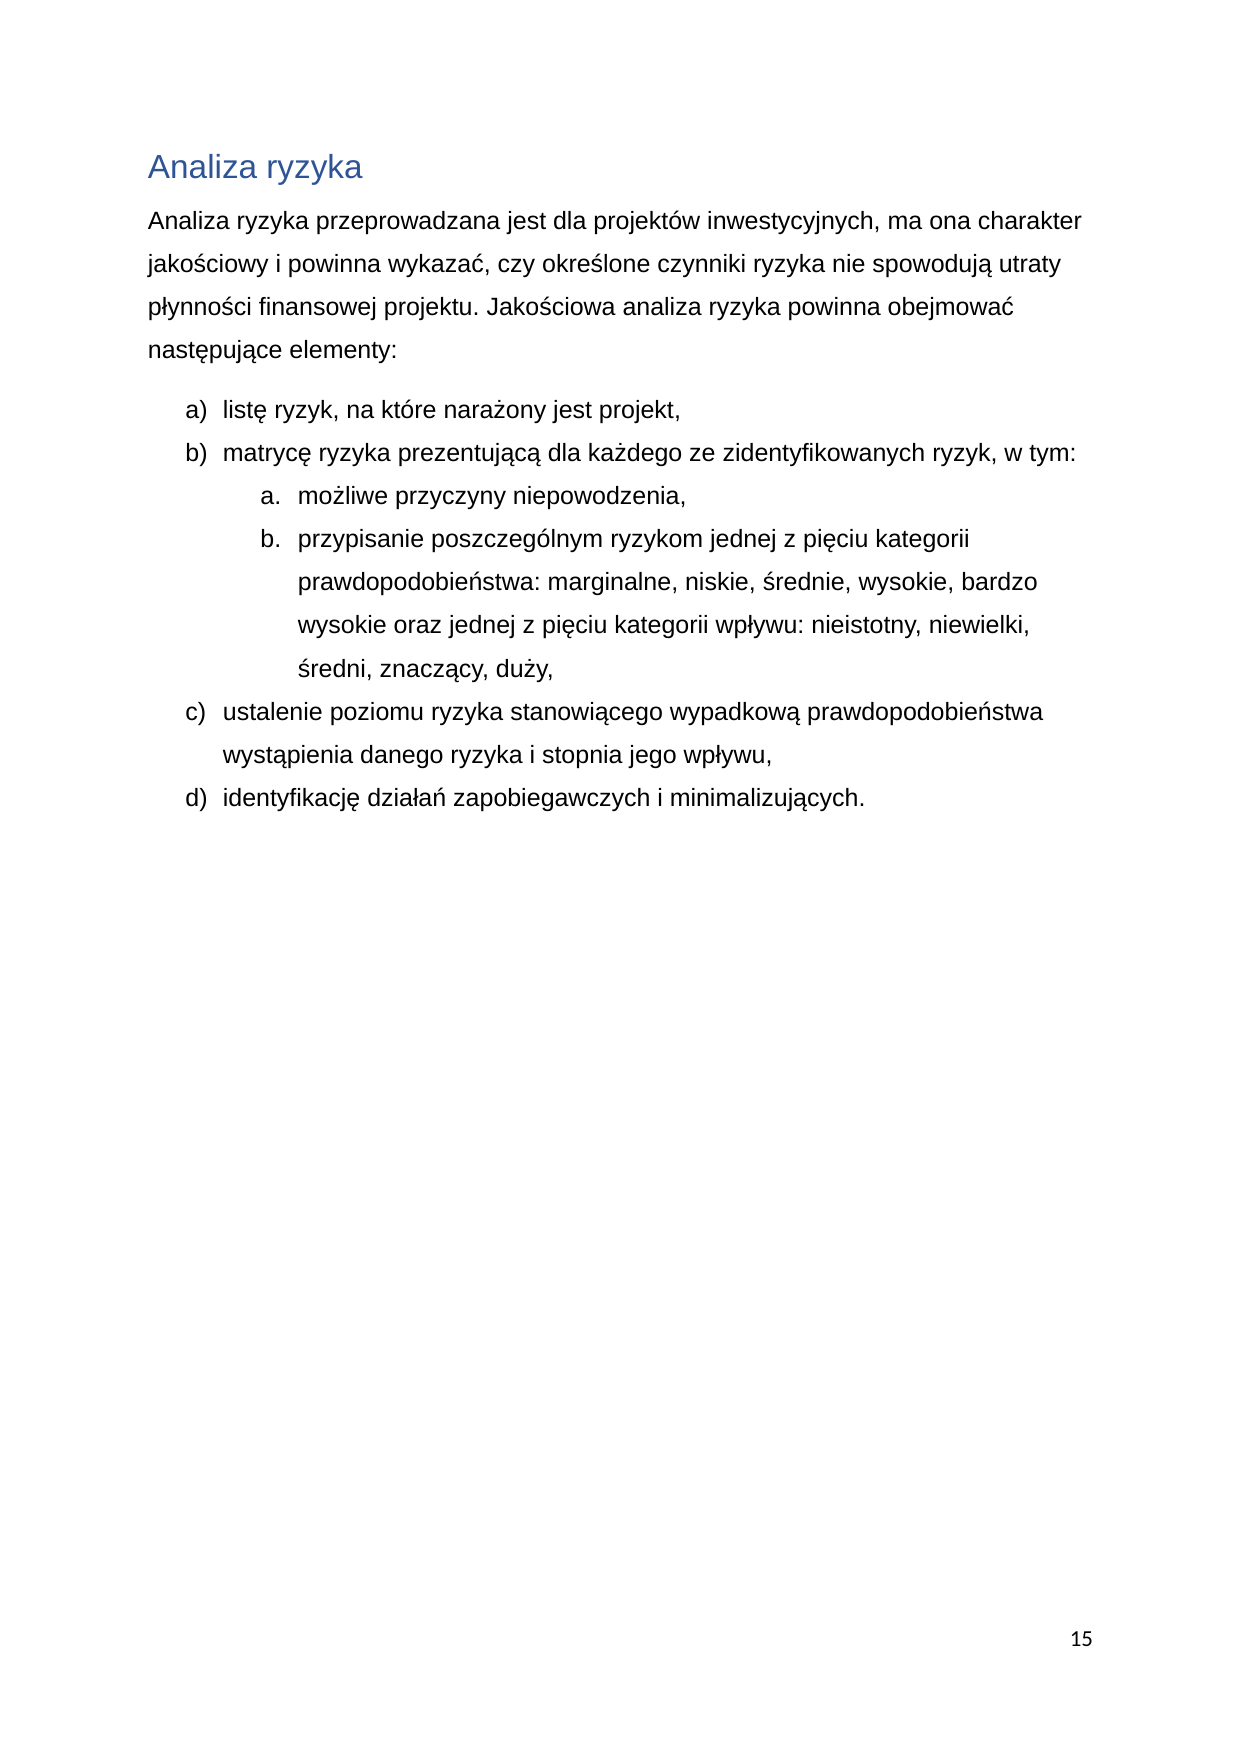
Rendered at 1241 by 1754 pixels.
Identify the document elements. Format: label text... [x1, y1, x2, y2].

text Analiza ryzyka przeprowadzana jest dla projektów inwestycyjnych, ma ona charakter jakościowy i powinna wykazać, czy określone czynniki ryzyka nie spowodują utraty płynności finansowej projektu. Jakościowa analiza ryzyka powinna obejmować następujące elementy: [148, 206, 1093, 364]
list identyfikację działań zapobiegawczych i minimalizujących. [185, 783, 1093, 812]
subtitle Analiza ryzyka [148, 148, 1093, 186]
list przypisanie poszczególnym ryzykom jednej z pięciu kategorii prawdopodobieństwa: marginalne, niskie, średnie, wysokie, bardzo wysokie oraz jednej z pięciu kategorii wpływu: nieistotny, niewielki, średni, znaczący, duży, [260, 524, 1093, 682]
list listę ryzyk, na które narażony jest projekt, [185, 395, 1093, 424]
list możliwe przyczyny niepowodzenia, [260, 481, 1093, 510]
list ustalenie poziomu ryzyka stanowiącego wypadkową prawdopodobieństwa wystąpienia danego ryzyka i stopnia jego wpływu, [185, 697, 1093, 769]
list matrycę ryzyka prezentującą dla każdego ze zidentyfikowanych ryzyk, w tym: [185, 438, 1093, 467]
